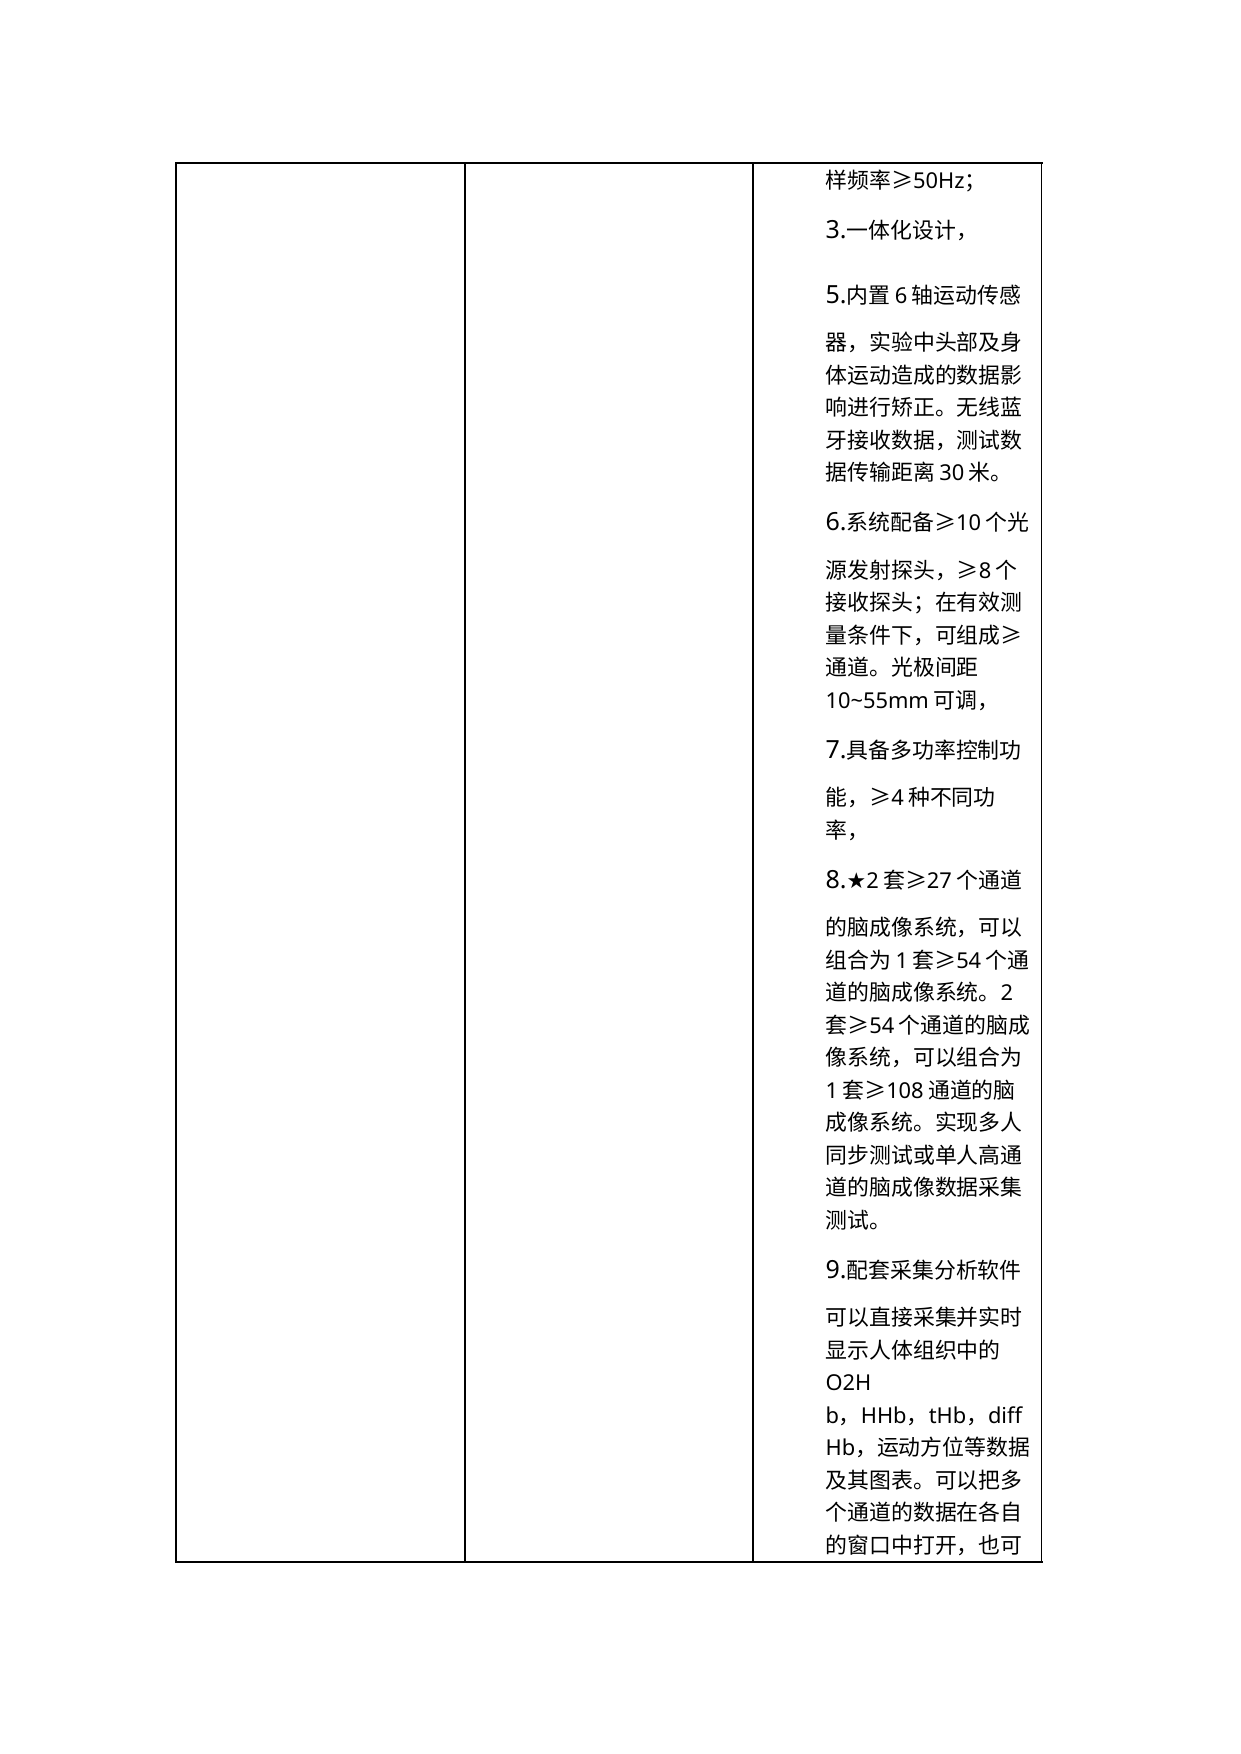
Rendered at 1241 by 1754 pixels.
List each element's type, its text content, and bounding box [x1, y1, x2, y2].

table_cell [466, 164, 752, 1561]
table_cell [754, 164, 1041, 1561]
table_cell 1 [177, 164, 464, 1561]
